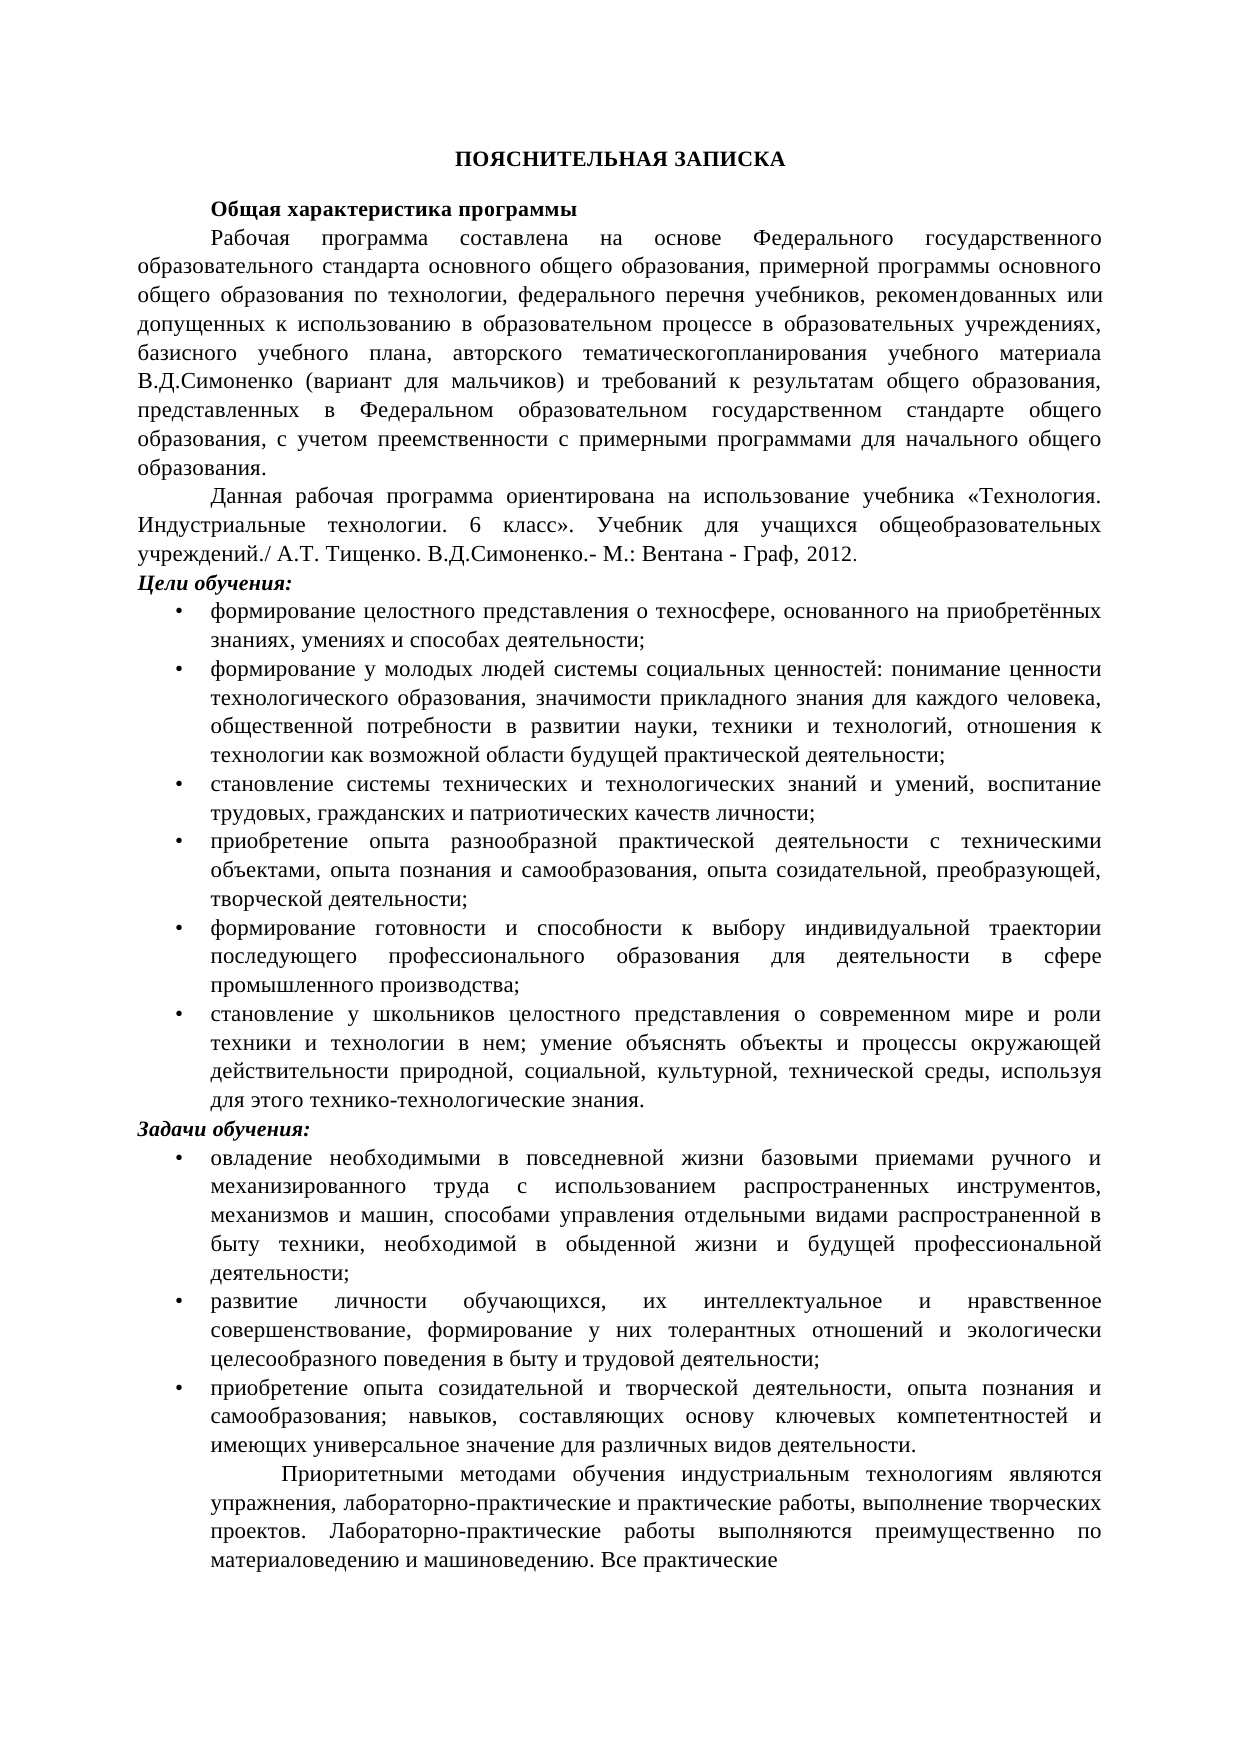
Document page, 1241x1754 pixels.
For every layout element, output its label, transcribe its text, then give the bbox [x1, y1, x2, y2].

text Рабочая программа составлена на основе Федерального государственного образовательного стандарта основного общего образования, примерной программы основного общего образования по технологии, федерального перечня учебников, рекомендованных или допущенных к использованию в образовательном процессе в образовательных учреждениях, базисного учебного плана, авторского тематическогопланирования учебного материала В.Д.Симоненко (вариант для мальчиков) и требований к результатам общего образования, представленных в Федеральном образовательном государственном стандарте общего образования, с учетом преемственности с примерными программами для начального общего образования. [137, 222, 1103, 481]
list приобретение опыта разнообразной практической деятельности с техническими объектами, опыта познания и самообразования, опыта созидательной, преобразующей, творческой деятельности; [175, 826, 1103, 912]
list приобретение опыта созидательной и творческой деятельности, опыта познания и самообразования; навыков, составляющих основу ключевых компетентностей и имеющих универсальное значение для различных видов деятельности. [175, 1372, 1103, 1458]
text Общая характеристика программы [137, 193, 1105, 222]
text Цели обучения: [137, 567, 1105, 596]
text Задачи обучения: [137, 1113, 1105, 1142]
list становление у школьников целостного представления о современном мире и роли техники и технологии в нем; умение объяснять объекты и процессы окружающей действительности природной, социальной, культурной, технической среды, используя для этого технико-технологические знания. [175, 998, 1103, 1113]
list формирование готовности и способности к выбору индивидуальной траектории последующего профессионального образования для деятельности в сфере промышленного производства; [175, 912, 1103, 998]
text ПОЯСНИТЕЛЬНАЯ ЗАПИСКА [135, 149, 1105, 171]
list становление системы технических и технологических знаний и умений, воспитание трудовых, гражданских и патриотических качеств личности; [175, 768, 1103, 826]
list формирование у молодых людей системы социальных ценностей: понимание ценности технологического образования, значимости прикладного знания для каждого человека, общественной потребности в развитии науки, техники и технологий, отношения к технологии как возможной области будущей практической деятельности; [175, 653, 1103, 768]
text Приоритетными методами обучения индустриальным технологиям являются упражнения, лабораторно-практические и практические работы, выполнение творческих проектов. Лабораторно-практические работы выполняются преимущественно по материаловедению и машиноведению. Все практические [210, 1458, 1103, 1573]
list формирование целостного представления о техносфере, основанного на приобретённых знаниях, умениях и способах деятельности; [175, 596, 1103, 653]
text Данная рабочая программа ориентирована на использование учебника «Технология. Индустриальные технологии. 6 класс». Учебник для учащихся общеобразовательных учреждений./ А.Т. Тищенко. В.Д.Симоненко.- М.: Вентана - Граф, 2012. [137, 481, 1103, 567]
list овладение необходимыми в повседневной жизни базовыми приемами ручного и механизированного труда с использованием распространенных инструментов, механизмов и машин, способами управления отдельными видами распространенной в быту техники, необходимой в обыденной жизни и будущей профессиональной деятельности; [175, 1142, 1103, 1286]
list развитие личности обучающихся, их интеллектуальное и нравственное совершенствование, формирование у них толерантных отношений и экологически целесообразного поведения в быту и трудовой деятельности; [175, 1286, 1103, 1372]
